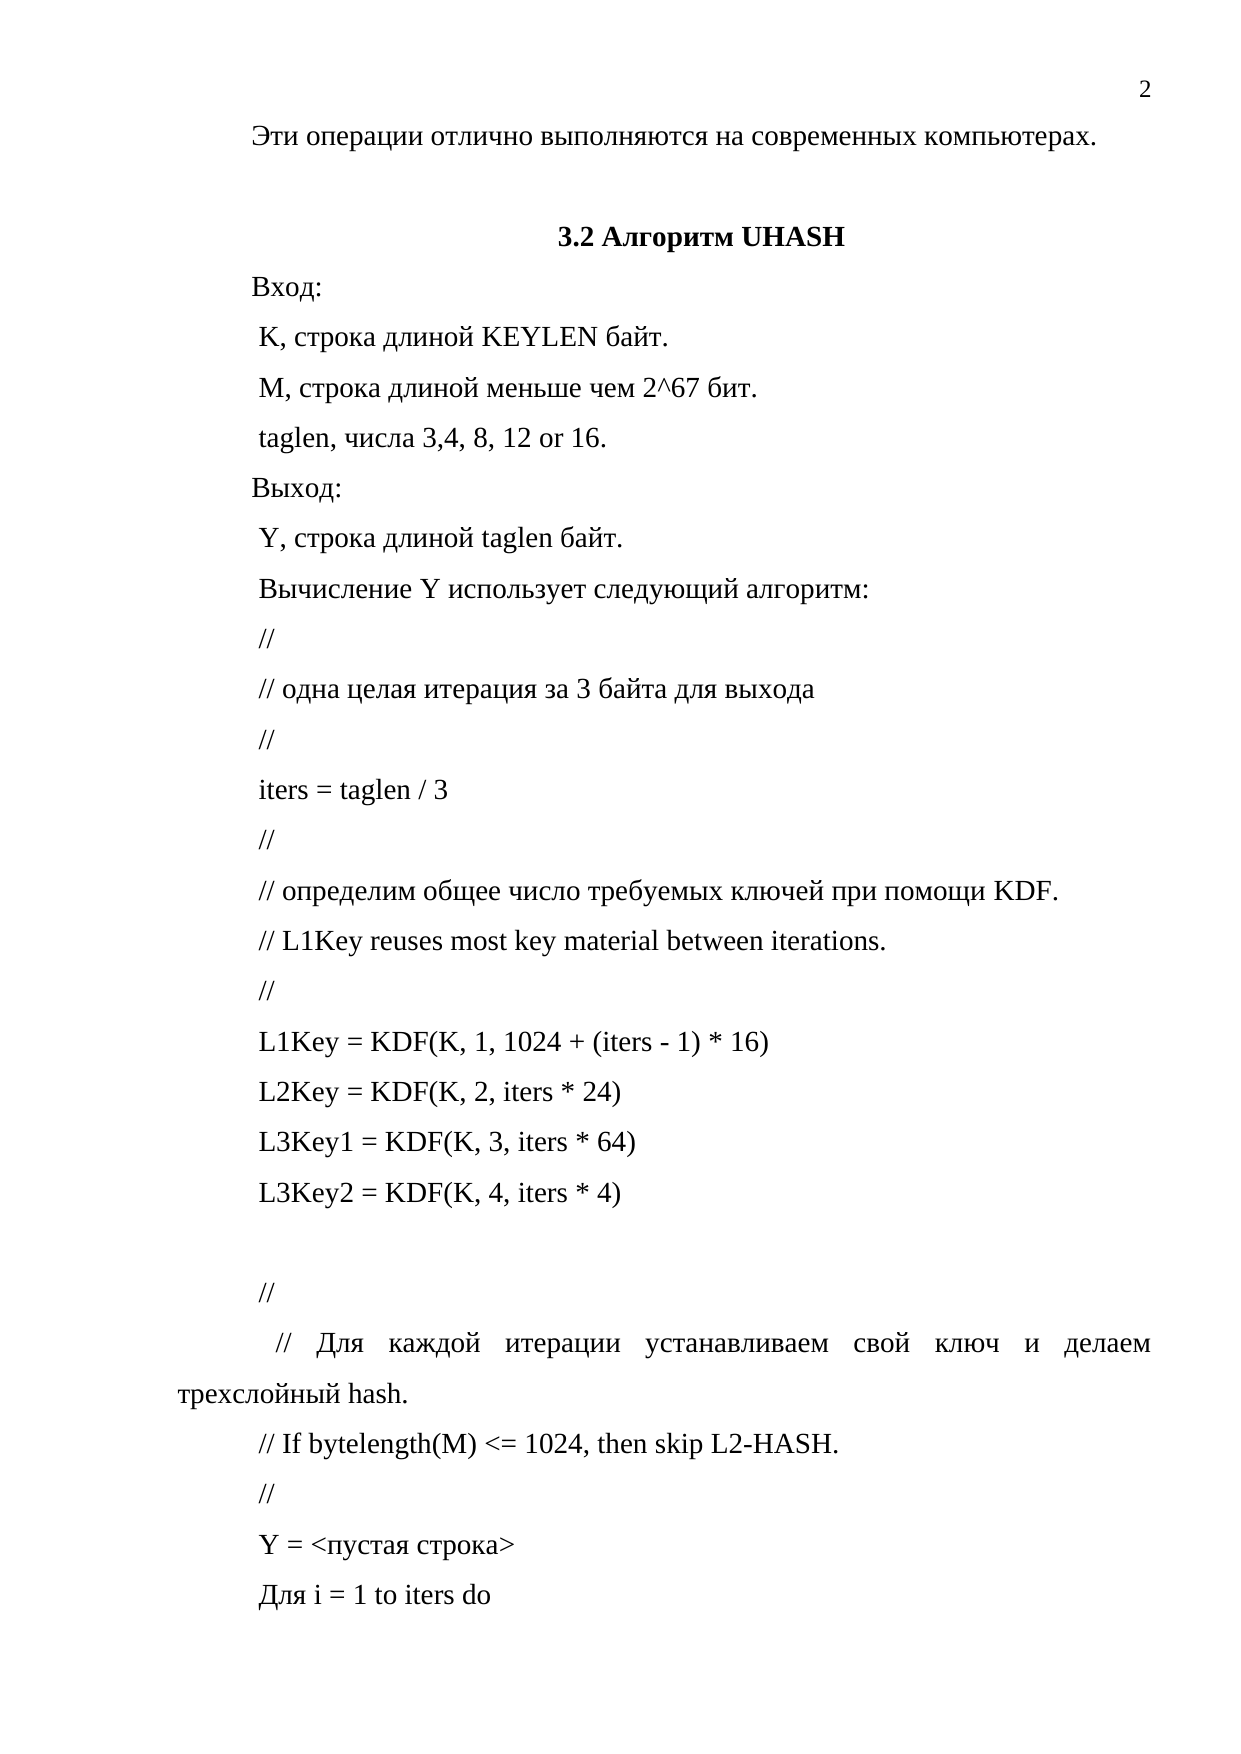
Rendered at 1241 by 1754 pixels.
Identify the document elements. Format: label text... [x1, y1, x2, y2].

text L2Key = KDF(K, 2, iters * 24) [177, 1074, 1152, 1108]
text // [177, 822, 1152, 856]
text iters = taglen / 3 [177, 772, 1152, 806]
text // одна целая итерация за 3 байта для выхода [177, 672, 1152, 705]
text Для i = 1 to iters do [177, 1577, 1152, 1611]
text // L1Key reuses most key material between iterations. [177, 923, 1152, 957]
text Y, строка длиной taglen байт. [177, 521, 1152, 554]
text taglen, числа 3,4, 8, 12 or 16. [177, 420, 1152, 453]
text L1Key = KDF(K, 1, 1024 + (iters - 1) * 16) [177, 1024, 1152, 1057]
text Вычисление Y использует следующий алгоритм: [177, 571, 1152, 604]
text // [177, 621, 1152, 655]
text // If bytelength(M) <= 1024, then skip L2-HASH. [177, 1426, 1152, 1460]
text // [177, 1477, 1152, 1510]
text Выход: [177, 470, 1152, 504]
text Y = <пустая строка> [177, 1527, 1152, 1560]
text Эти операции отлично выполняются на современных компьютерах. [177, 118, 1152, 152]
text // [177, 1275, 1152, 1309]
text L3Key1 = KDF(K, 3, iters * 64) [177, 1124, 1152, 1158]
text // определим общее число требуемых ключей при помощи KDF. [177, 873, 1152, 906]
text // Для каждой итерации устанавливаем свой ключ и делаем трехслойный hash. [177, 1326, 1152, 1409]
text Вход: [177, 269, 1152, 303]
text 3.2 Алгоритм UHASH [177, 219, 1152, 252]
text K, строка длиной KEYLEN байт. [177, 319, 1152, 353]
text // [177, 973, 1152, 1007]
text M, строка длиной меньше чем 2^67 бит. [177, 370, 1152, 403]
text L3Key2 = KDF(K, 4, iters * 4) [177, 1175, 1152, 1208]
text // [177, 722, 1152, 755]
